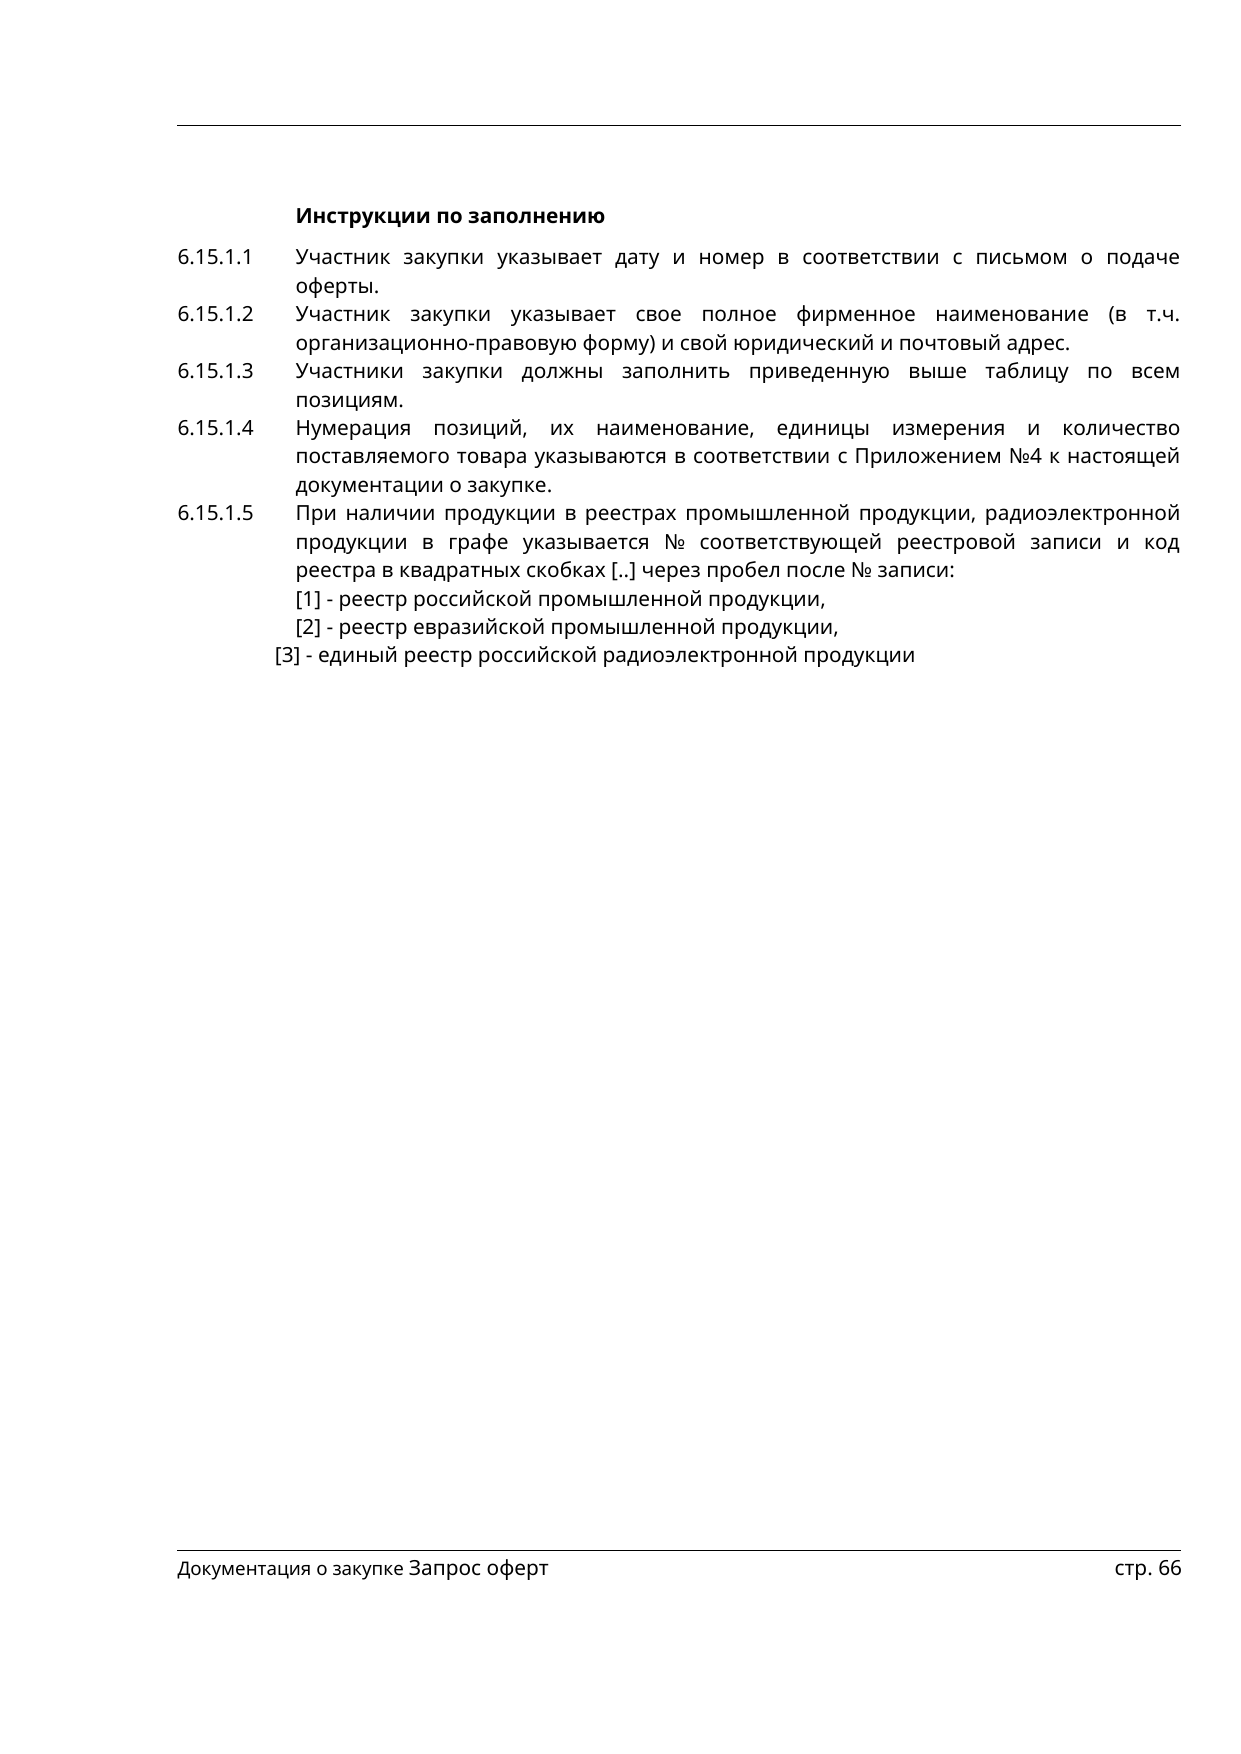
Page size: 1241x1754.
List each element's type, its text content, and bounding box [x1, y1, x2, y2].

text Инструкции по заполнению [295, 202, 1181, 230]
text [2] - реестр евразийской промышленной продукции, [295, 612, 1181, 641]
list Нумерация позиций, их наименование, единицы измерения и количество поставляемого товара указываются в соответствии с Приложением №4 к настоящей документации о закупке. [177, 413, 1181, 498]
text [3] - единый реестр российской радиоэлектронной продукции [177, 641, 1181, 669]
list Участник закупки указывает свое полное фирменное наименование (в т.ч. организационно-правовую форму) и свой юридический и почтовый адрес. [177, 299, 1181, 356]
list Участник закупки указывает дату и номер в соответствии с письмом о подаче оферты. [177, 242, 1181, 299]
text [1] - реестр российской промышленной продукции, [295, 584, 1181, 612]
list При наличии продукции в реестрах промышленной продукции, радиоэлектронной продукции в графе указывается № соответствующей реестровой записи и код реестра в квадратных скобках [..] через пробел после № записи: [177, 498, 1181, 584]
list Участники закупки должны заполнить приведенную выше таблицу по всем позициям. [177, 356, 1181, 413]
